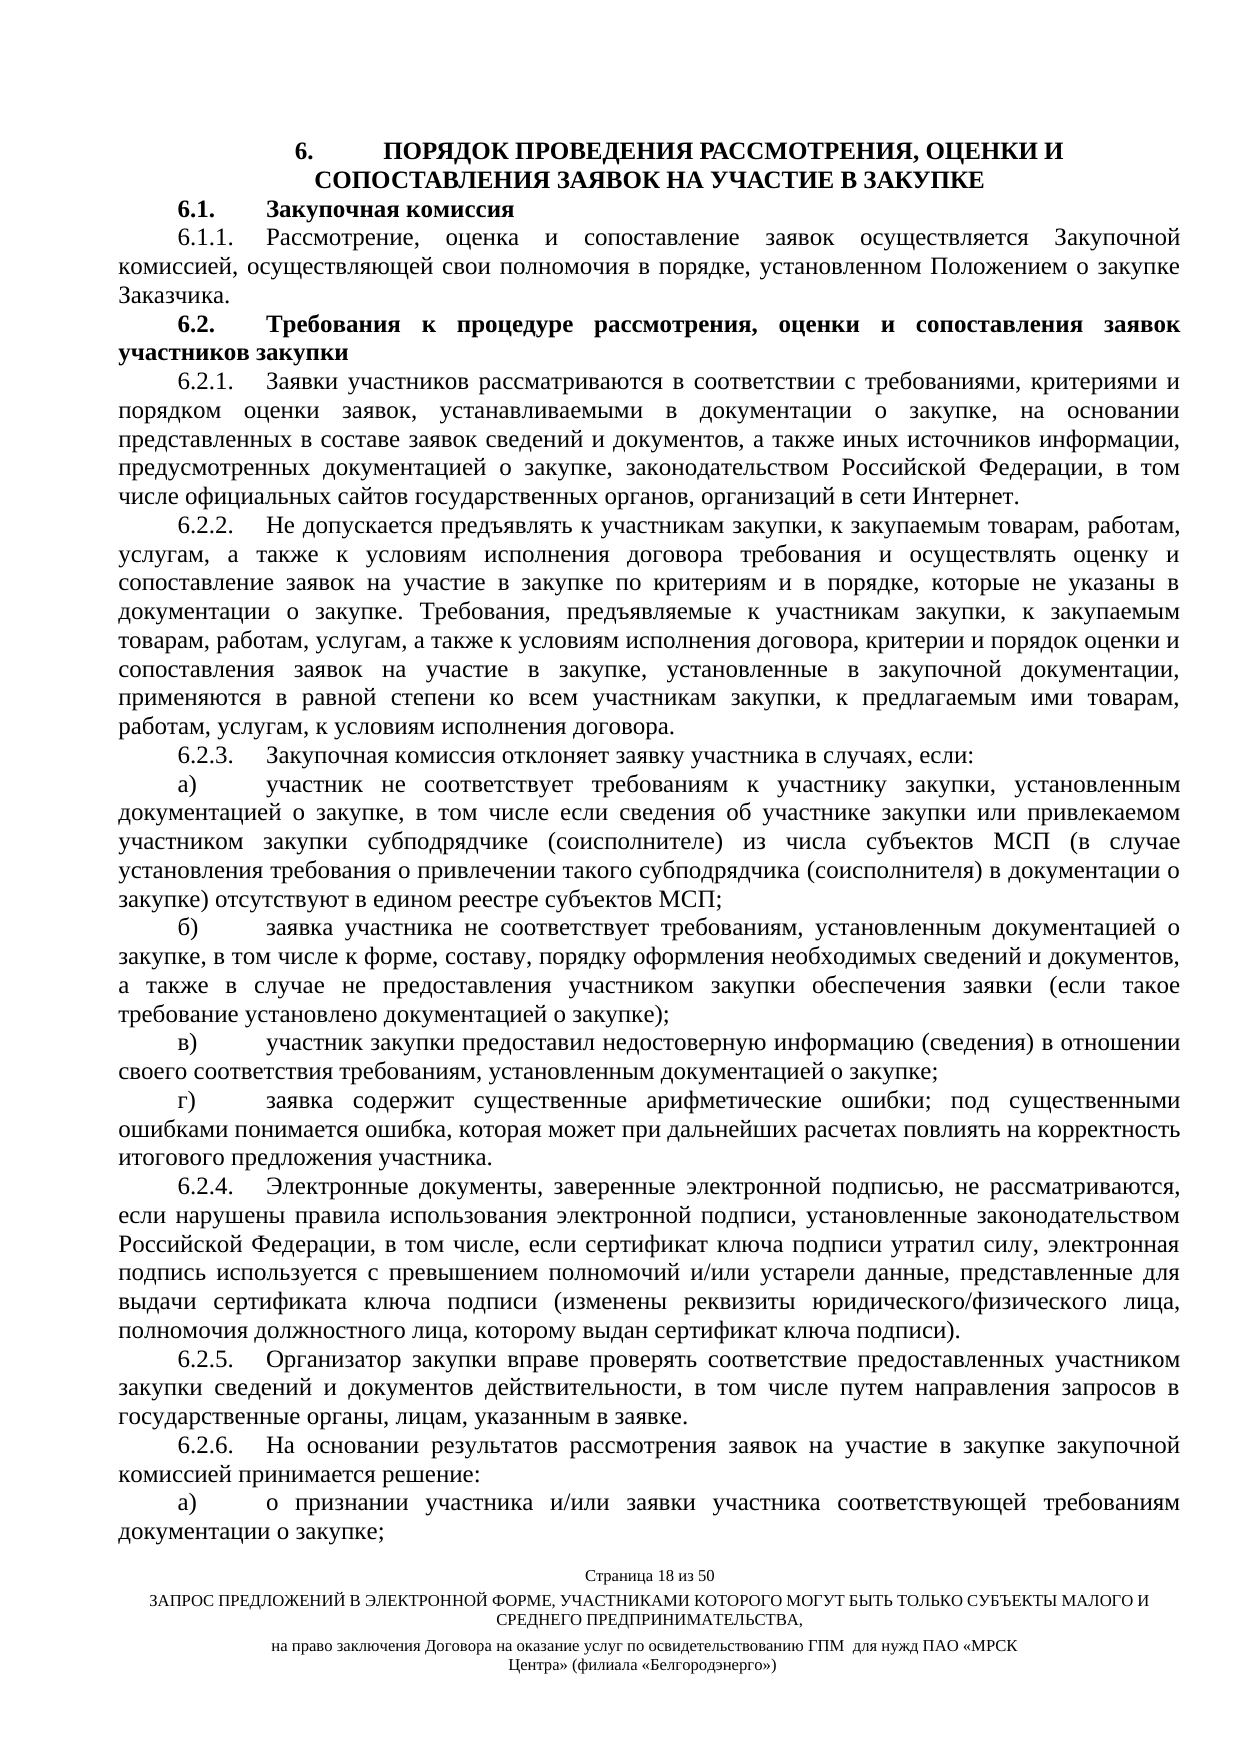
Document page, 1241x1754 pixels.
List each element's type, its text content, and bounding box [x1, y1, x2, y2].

subtitle Закупочная комиссия [118, 194, 1181, 222]
subtitle Заявки участников рассматриваются в соответствии с требованиями, критериями и порядком оценки заявок, устанавливаемыми в документации о закупке, на основании представленных в составе заявок сведений и документов, а также иных источников информации, предусмотренных документацией о закупке, законодательством Российской Федерации, в том числе официальных сайтов государственных органов, организаций в сети Интернет. [118, 366, 1181, 510]
subtitle Электронные документы, заверенные электронной подписью, не рассматриваются, если нарушены правила использования электронной подписи, установленные законодательством Российской Федерации, в том числе, если сертификат ключа подписи утратил силу, электронная подпись используется с превышением полномочий и/или устарели данные, представленные для выдачи сертификата ключа подписи (изменены реквизиты юридического/физического лица, полномочия должностного лица, которому выдан сертификат ключа подписи). [118, 1171, 1181, 1344]
subtitle ПОРЯДОК ПРОВЕДЕНИЯ РАССМОТРЕНИЯ, ОЦЕНКИ И СОПОСТАВЛЕНИЯ ЗАЯВОК НА УЧАСТИЕ В ЗАКУПКЕ [118, 136, 1181, 194]
subtitle Закупочная комиссия отклоняет заявку участника в случаях, если: [118, 740, 1181, 769]
subtitle Не допускается предъявлять к участникам закупки, к закупаемым товарам, работам, услугам, а также к условиям исполнения договора требования и осуществлять оценку и сопоставление заявок на участие в закупке по критериям и в порядке, которые не указаны в документации о закупке. Требования, предъявляемые к участникам закупки, к закупаемым товарам, работам, услугам, а также к условиям исполнения договора, критерии и порядок оценки и сопоставления заявок на участие в закупке, установленные в закупочной документации, применяются в равной степени ко всем участникам закупки, к предлагаемым ими товарам, работам, услугам, к условиям исполнения договора. [118, 510, 1181, 740]
subtitle На основании результатов рассмотрения заявок на участие в закупке закупочной комиссией принимается решение: [118, 1430, 1181, 1487]
subtitle о признании участника и/или заявки участника соответствующей требованиям документации о закупке; [118, 1487, 1181, 1545]
subtitle Организатор закупки вправе проверять соответствие предоставленных участником закупки сведений и документов действительности, в том числе путем направления запросов в государственные органы, лицам, указанным в заявке. [118, 1344, 1181, 1430]
list участник не соответствует требованиям к участнику закупки, установленным документацией о закупке, в том числе если сведения об участнике закупки или привлекаемом участником закупки субподрядчике (соисполнителе) из числа субъектов МСП (в случае установления требования о привлечении такого субподрядчика (соисполнителя) в документации о закупке) отсутствуют в едином реестре субъектов МСП; [118, 769, 1181, 912]
subtitle Рассмотрение, оценка и сопоставление заявок осуществляется Закупочной комиссией, осуществляющей свои полномочия в порядке, установленном Положением о закупке Заказчика. [118, 222, 1181, 309]
list участник закупки предоставил недостоверную информацию (сведения) в отношении своего соответствия требованиям, установленным документацией о закупке; [118, 1027, 1181, 1085]
list заявка содержит существенные арифметические ошибки; под существенными ошибками понимается ошибка, которая может при дальнейших расчетах повлиять на корректность итогового предложения участника. [118, 1085, 1181, 1171]
subtitle Требования к процедуре рассмотрения, оценки и сопоставления заявок участников закупки [118, 309, 1181, 366]
list заявка участника не соответствует требованиям, установленным документацией о закупке, в том числе к форме, составу, порядку оформления необходимых сведений и документов, а также в случае не предоставления участником закупки обеспечения заявки (если такое требование установлено документацией о закупке); [118, 912, 1181, 1027]
